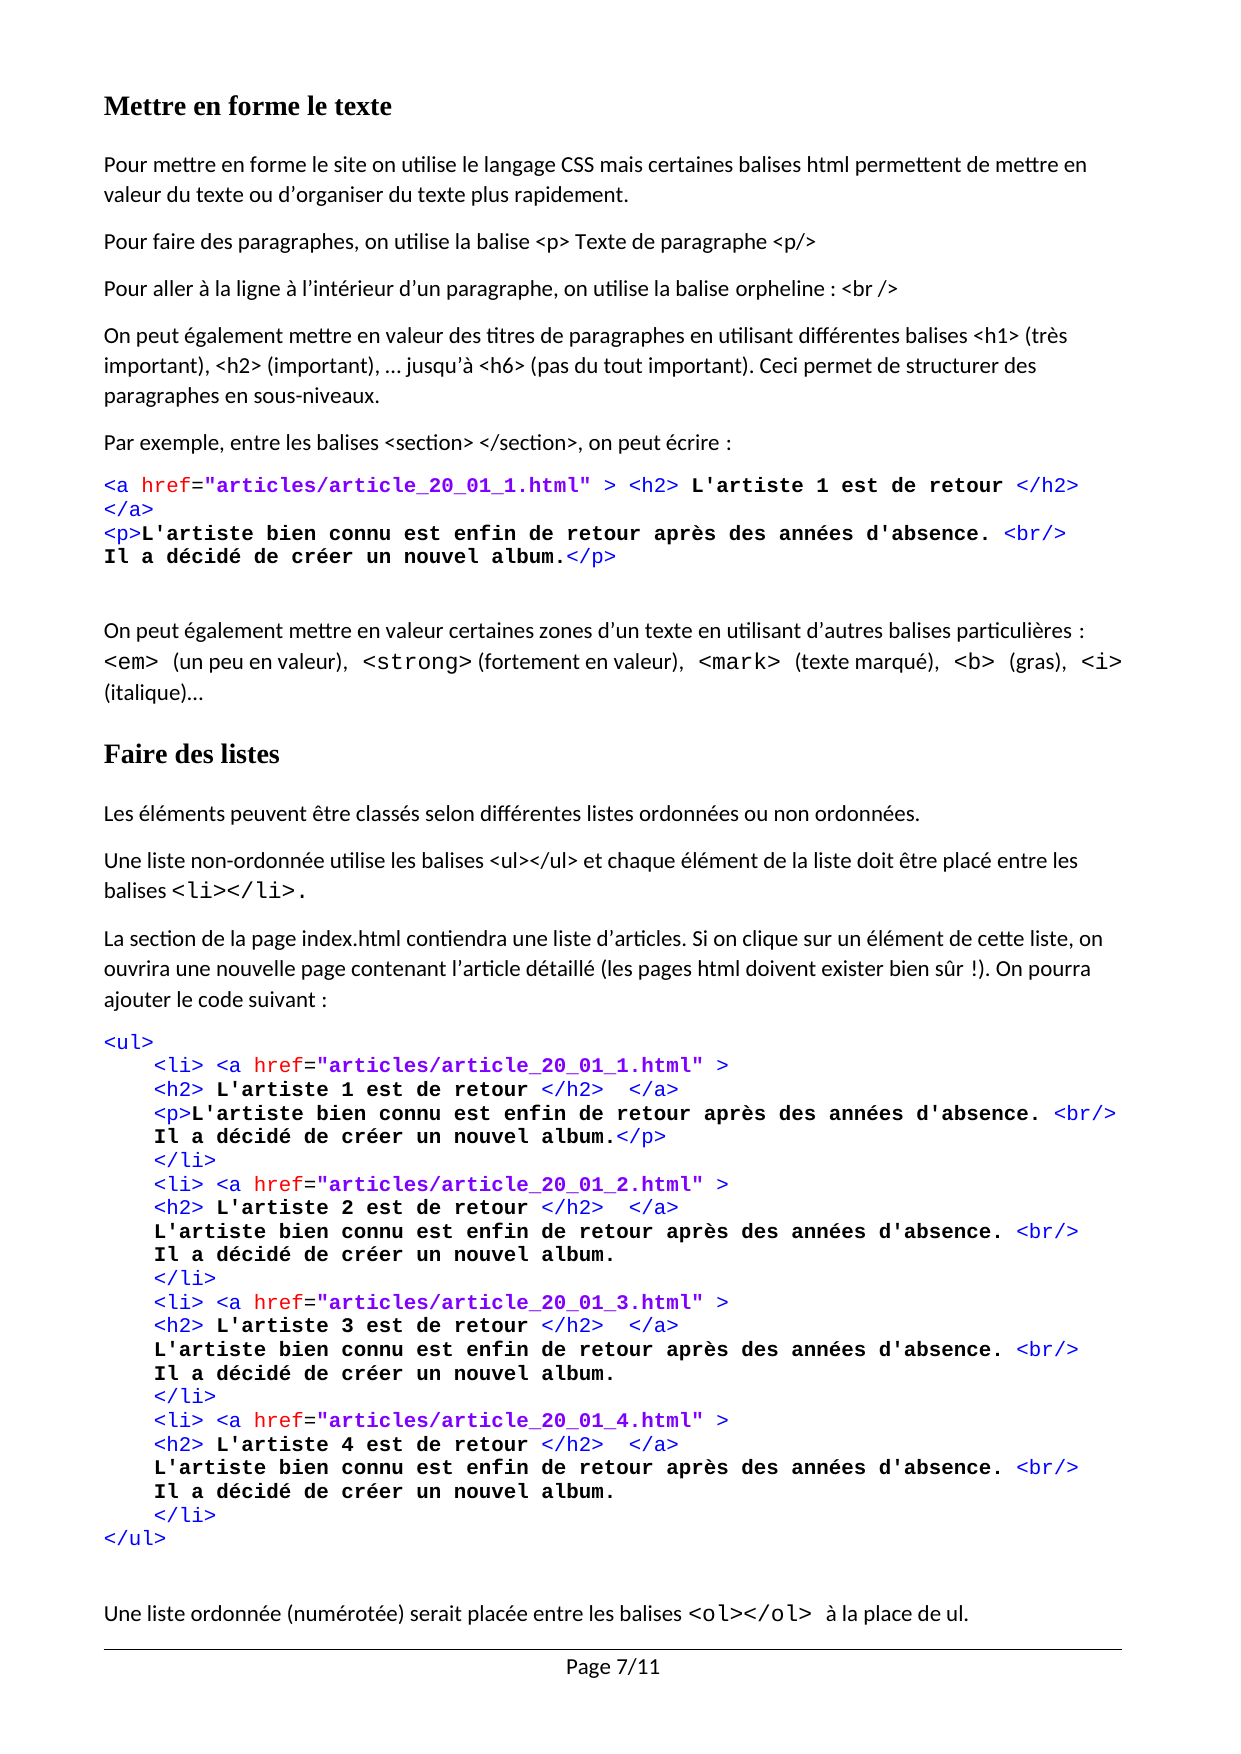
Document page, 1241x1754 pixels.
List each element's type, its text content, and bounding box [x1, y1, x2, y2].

text <li> <a href="articles/article_20_01_4.html" > [103, 1410, 1122, 1434]
text <ul> [103, 1032, 1122, 1055]
text </li> [103, 1150, 1122, 1173]
subtitle Mettre en forme le texte [103, 89, 1122, 121]
text </li> [103, 1504, 1122, 1528]
text </li> [103, 1386, 1122, 1410]
text L'artiste bien connu est enfin de retour après des années d'absence. <br/> [103, 1221, 1122, 1244]
text On peut également mettre en valeur des titres de paragraphes en utilisant différentes balises <h1> (très important), <h2> (important), … jusqu’à <h6> (pas du tout important). Ceci permet de structurer des paragraphes en sous-niveaux. [103, 321, 1122, 409]
text Pour faire des paragraphes, on utilise la balise <p> Texte de paragraphe <p/> [103, 227, 1122, 255]
text Pour aller à la ligne à l’intérieur d’un paragraphe, on utilise la balise orpheline : <br /> [103, 274, 1122, 302]
text Par exemple, entre les balises <section> </section>, on peut écrire : [103, 428, 1122, 456]
text L'artiste bien connu est enfin de retour après des années d'absence. <br/> [103, 1457, 1122, 1481]
text La section de la page index.html contiendra une liste d’articles. Si on clique sur un élément de cette liste, on ouvrira une nouvelle page contenant l’article détaillé (les pages html doivent exister bien sûr !). On pourra ajouter le code suivant : [103, 924, 1122, 1013]
text <h2> L'artiste 3 est de retour </h2> </a> [103, 1315, 1122, 1339]
text </ul> [103, 1528, 1122, 1552]
text <a href="articles/article_20_01_1.html" > <h2> L'artiste 1 est de retour </h2> </a> [103, 475, 1122, 522]
text On peut également mettre en valeur certaines zones d’un texte en utilisant d’autres balises particulières : <em> (un peu en valeur), <strong> (fortement en valeur), <mark> (texte marqué), <b> (gras), <i> (italique)… [103, 617, 1122, 706]
text Il a décidé de créer un nouvel album. [103, 1363, 1122, 1386]
text Il a décidé de créer un nouvel album.</p> [103, 546, 1122, 570]
text Pour mettre en forme le site on utilise le langage CSS mais certaines balises html permettent de mettre en valeur du texte ou d’organiser du texte plus rapidement. [103, 150, 1122, 208]
text <h2> L'artiste 4 est de retour </h2> </a> [103, 1434, 1122, 1457]
text <h2> L'artiste 2 est de retour </h2> </a> [103, 1197, 1122, 1221]
text L'artiste bien connu est enfin de retour après des années d'absence. <br/> [103, 1339, 1122, 1363]
text Une liste ordonnée (numérotée) serait placée entre les balises <ol></ol> à la place de ul. [103, 1599, 1122, 1628]
text <li> <a href="articles/article_20_01_3.html" > [103, 1292, 1122, 1315]
text <p>L'artiste bien connu est enfin de retour après des années d'absence. <br/> [103, 522, 1122, 546]
text <li> <a href="articles/article_20_01_2.html" > [103, 1173, 1122, 1197]
text Les éléments peuvent être classés selon différentes listes ordonnées ou non ordonnées. [103, 799, 1122, 827]
text <li> <a href="articles/article_20_01_1.html" > [103, 1055, 1122, 1079]
text <p>L'artiste bien connu est enfin de retour après des années d'absence. <br/> [103, 1103, 1122, 1126]
text Il a décidé de créer un nouvel album. [103, 1481, 1122, 1504]
text <h2> L'artiste 1 est de retour </h2> </a> [103, 1079, 1122, 1103]
subtitle Faire des listes [103, 738, 1122, 770]
text </li> [103, 1268, 1122, 1292]
text Il a décidé de créer un nouvel album. [103, 1244, 1122, 1268]
text Une liste non-ordonnée utilise les balises <ul></ul> et chaque élément de la liste doit être placé entre les balises <li></li>. [103, 846, 1122, 905]
text Il a décidé de créer un nouvel album.</p> [103, 1126, 1122, 1150]
